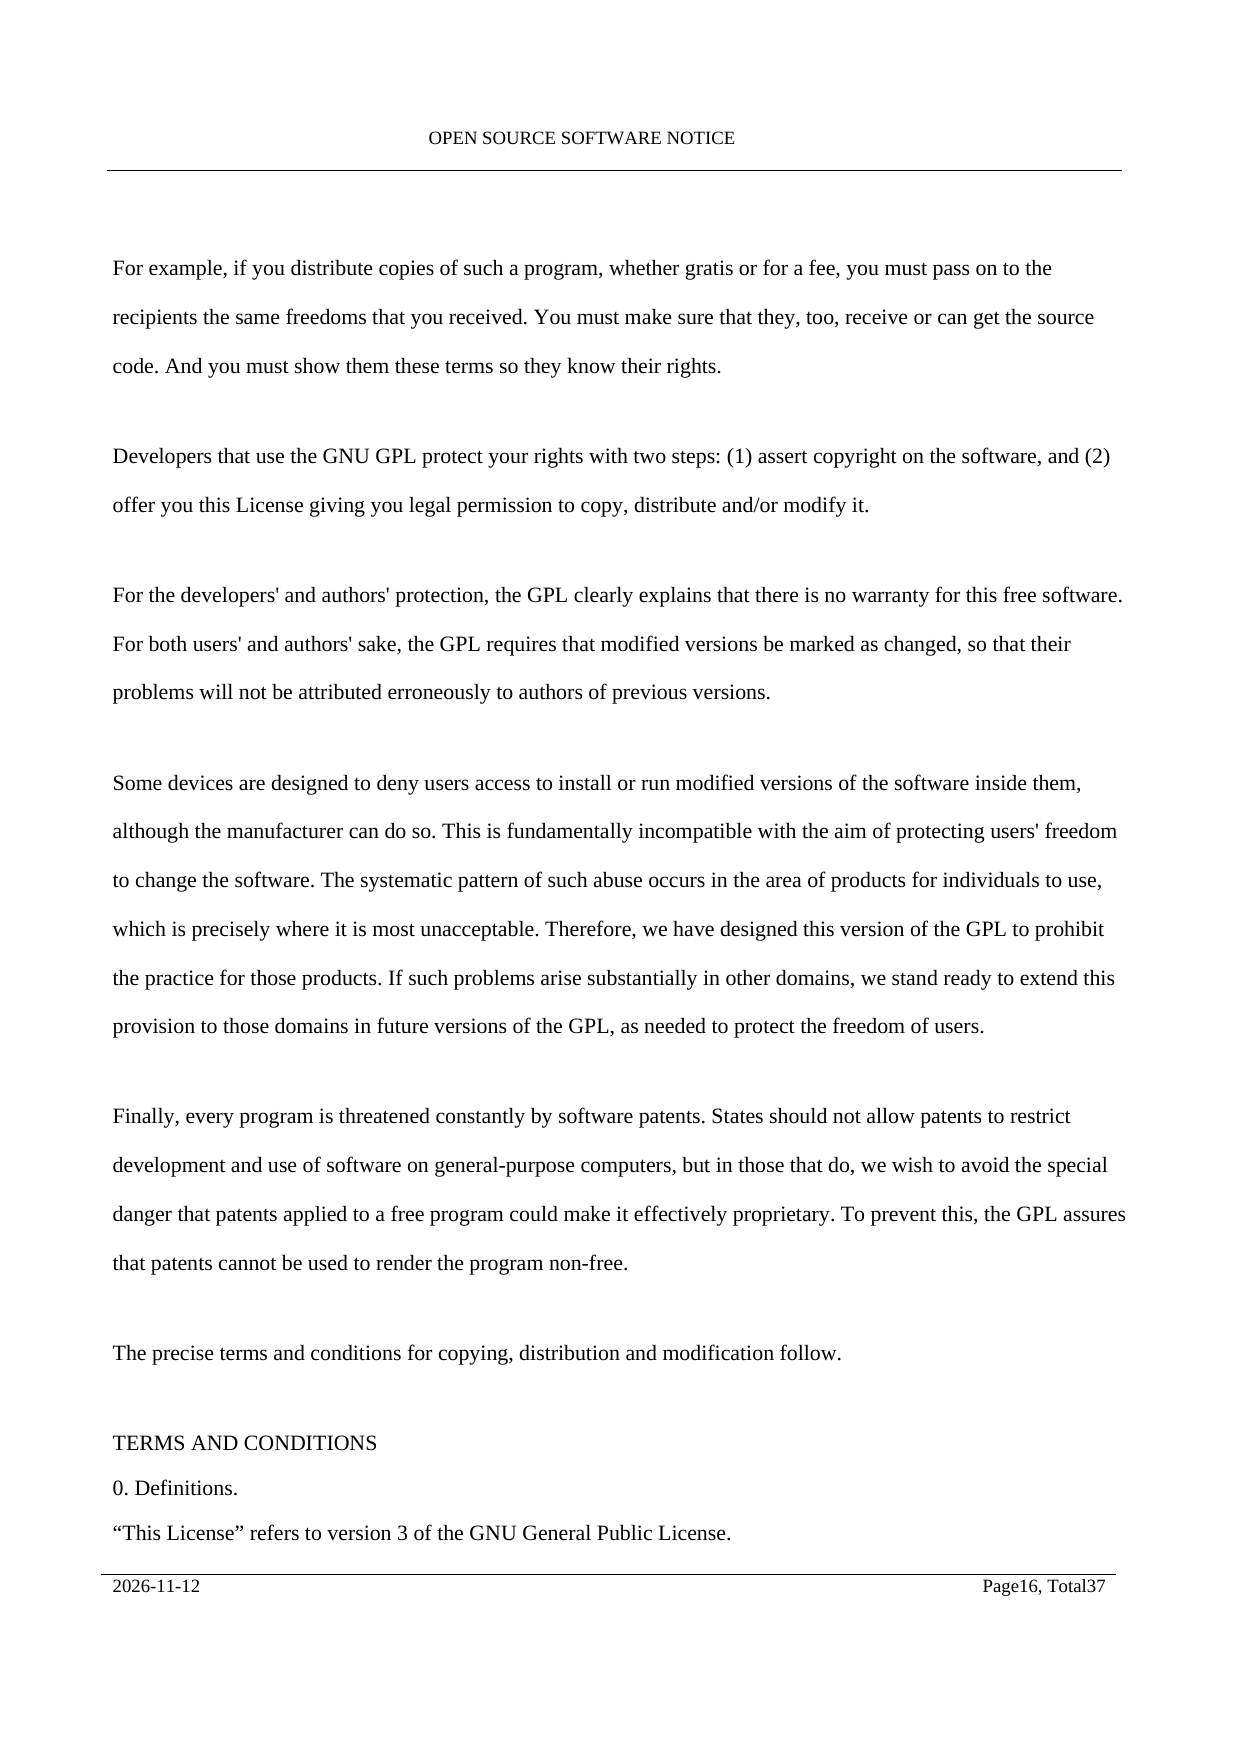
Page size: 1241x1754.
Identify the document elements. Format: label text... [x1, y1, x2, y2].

text For the developers' and authors' protection, the GPL clearly explains that there is no warranty for this free software. For both users' and authors' sake, the GPL requires that modified versions be marked as changed, so that their problems will not be attributed erroneously to authors of previous versions. [112, 578, 1128, 708]
text “This License” refers to version 3 of the GNU General Public License. [112, 1517, 1128, 1549]
text For example, if you distribute copies of such a program, whether gratis or for a fee, you must pass on to the recipients the same freedoms that you received. You must make sure that they, too, receive or can get the source code. And you must show them these terms so they know their rights. [112, 251, 1128, 381]
text TERMS AND CONDITIONS [112, 1426, 1128, 1459]
text The precise terms and conditions for copying, distribution and modification follow. [112, 1336, 1128, 1369]
text Developers that use the GNU GPL protect your rights with two steps: (1) assert copyright on the software, and (2) offer you this License giving you legal permission to copy, distribute and/or modify it. [112, 439, 1128, 520]
text Some devices are designed to deny users access to install or run modified versions of the software inside them, although the manufacturer can do so. This is fundamentally incompatible with the aim of protecting users' freedom to change the software. The systematic pattern of such abuse occurs in the area of products for individuals to use, which is precisely where it is most unacceptable. Therefore, we have designed this version of the GPL to prohibit the practice for those products. If such problems arise substantially in other domains, we stand ready to extend this provision to those domains in future versions of the GPL, as needed to protect the freedom of users. [112, 766, 1128, 1042]
text Finally, every program is threatened constantly by software patents. States should not allow patents to restrict development and use of software on general-purpose computers, but in those that do, we wish to avoid the special danger that patents applied to a free program could make it effectively proprietary. To prevent this, the GPL assures that patents cannot be used to render the program non-free. [112, 1100, 1128, 1278]
text 0. Definitions. [112, 1472, 1128, 1504]
